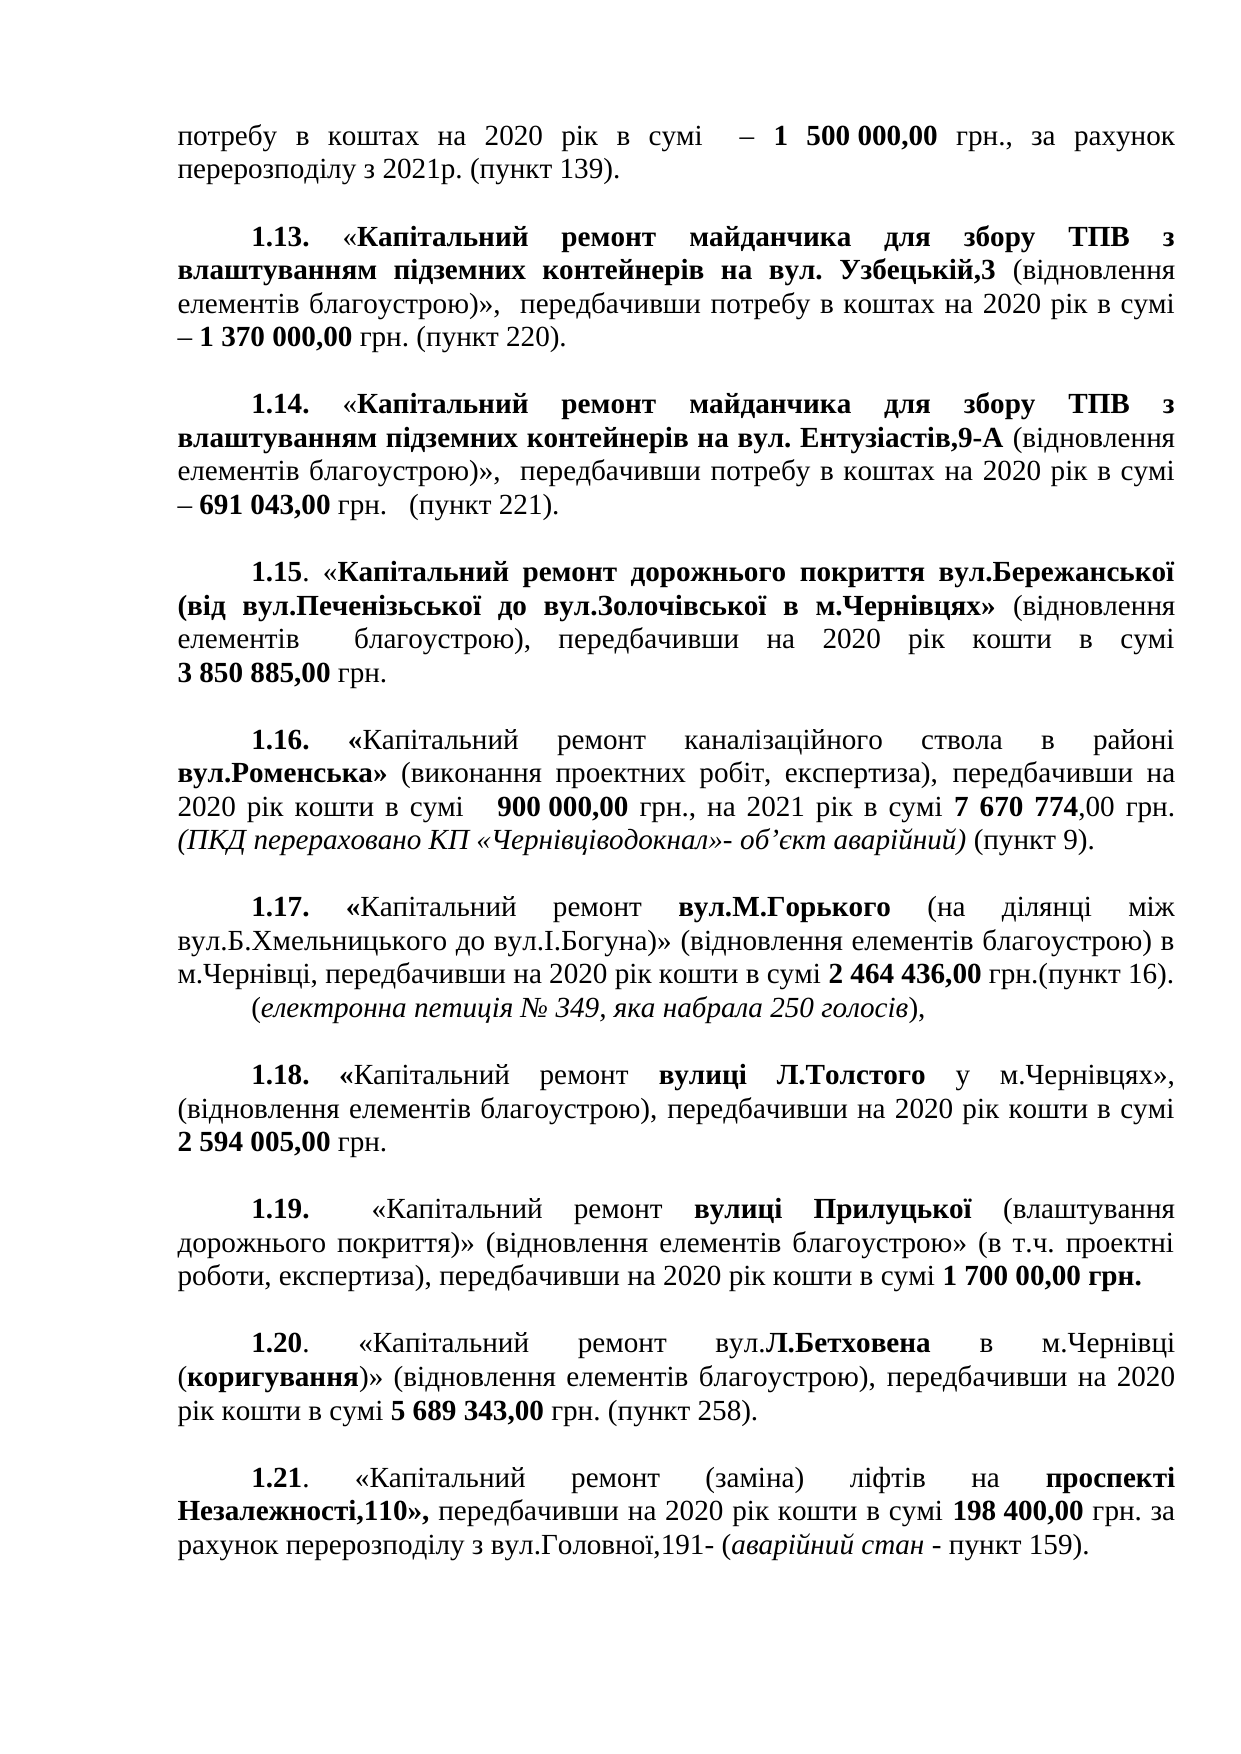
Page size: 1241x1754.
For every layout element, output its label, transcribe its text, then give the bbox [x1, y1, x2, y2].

text 1.13. «Капітальний ремонт майданчика для збору ТПВ з влаштуванням підземних контейнерів на вул. Узбецькій,3 (відновлення елементів благоустрою)», передбачивши потребу в коштах на 2020 рік в сумі – 1 370 000,00 грн. (пункт 220). [177, 219, 1175, 353]
text (електронна петиція № 349, яка набрала 250 голосів), [177, 990, 1175, 1024]
text 1.19. «Капітальний ремонт вулиці Прилуцької (влаштування дорожнього покриття)» (відновлення елементів благоустрою» (в т.ч. проектні роботи, експертиза), передбачивши на 2020 рік кошти в сумі 1 700 00,00 грн. [177, 1191, 1175, 1292]
text 1.21. «Капітальний ремонт (заміна) ліфтів на проспекті Незалежності,110», передбачивши на 2020 рік кошти в сумі 198 400,00 грн. за рахунок перерозподілу з вул.Головної,191- (аварійний стан - пункт 159). [177, 1460, 1175, 1560]
text 1.20. «Капітальний ремонт вул.Л.Бетховена в м.Чернівці (коригування)» (відновлення елементів благоустрою), передбачивши на 2020 рік кошти в сумі 5 689 343,00 грн. (пункт 258). [177, 1326, 1175, 1426]
text 1.17. «Капітальний ремонт вул.М.Горького (на ділянці між вул.Б.Хмельницького до вул.І.Богуна)» (відновлення елементів благоустрою) в м.Чернівці, передбачивши на 2020 рік кошти в сумі 2 464 436,00 грн.(пункт 16). [177, 889, 1175, 990]
text 1.14. «Капітальний ремонт майданчика для збору ТПВ з влаштуванням підземних контейнерів на вул. Ентузіастів,9-А (відновлення елементів благоустрою)», передбачивши потребу в коштах на 2020 рік в сумі – 691 043,00 грн. (пункт 221). [177, 386, 1175, 521]
text 1.15. «Капітальний ремонт дорожнього покриття вул.Бережанської (від вул.Печенізьської до вул.Золочівської в м.Чернівцях» (відновлення елементів благоустрою), передбачивши на 2020 рік кошти в сумі 3 850 885,00 грн. [177, 554, 1175, 688]
text 1.16. «Капітальний ремонт каналізаційного ствола в районі вул.Роменська» (виконання проектних робіт, експертиза), передбачивши на 2020 рік кошти в сумі 900 000,00 грн., на 2021 рік в сумі 7 670 774,00 грн. (ПКД перераховано КП «Чернівціводокнал»- об’єкт аварійний) (пункт 9). [177, 722, 1175, 856]
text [177, 118, 1175, 185]
text 1.18. «Капітальний ремонт вулиці Л.Толстого у м.Чернівцях», (відновлення елементів благоустрою), передбачивши на 2020 рік кошти в сумі 2 594 005,00 грн. [177, 1057, 1175, 1158]
